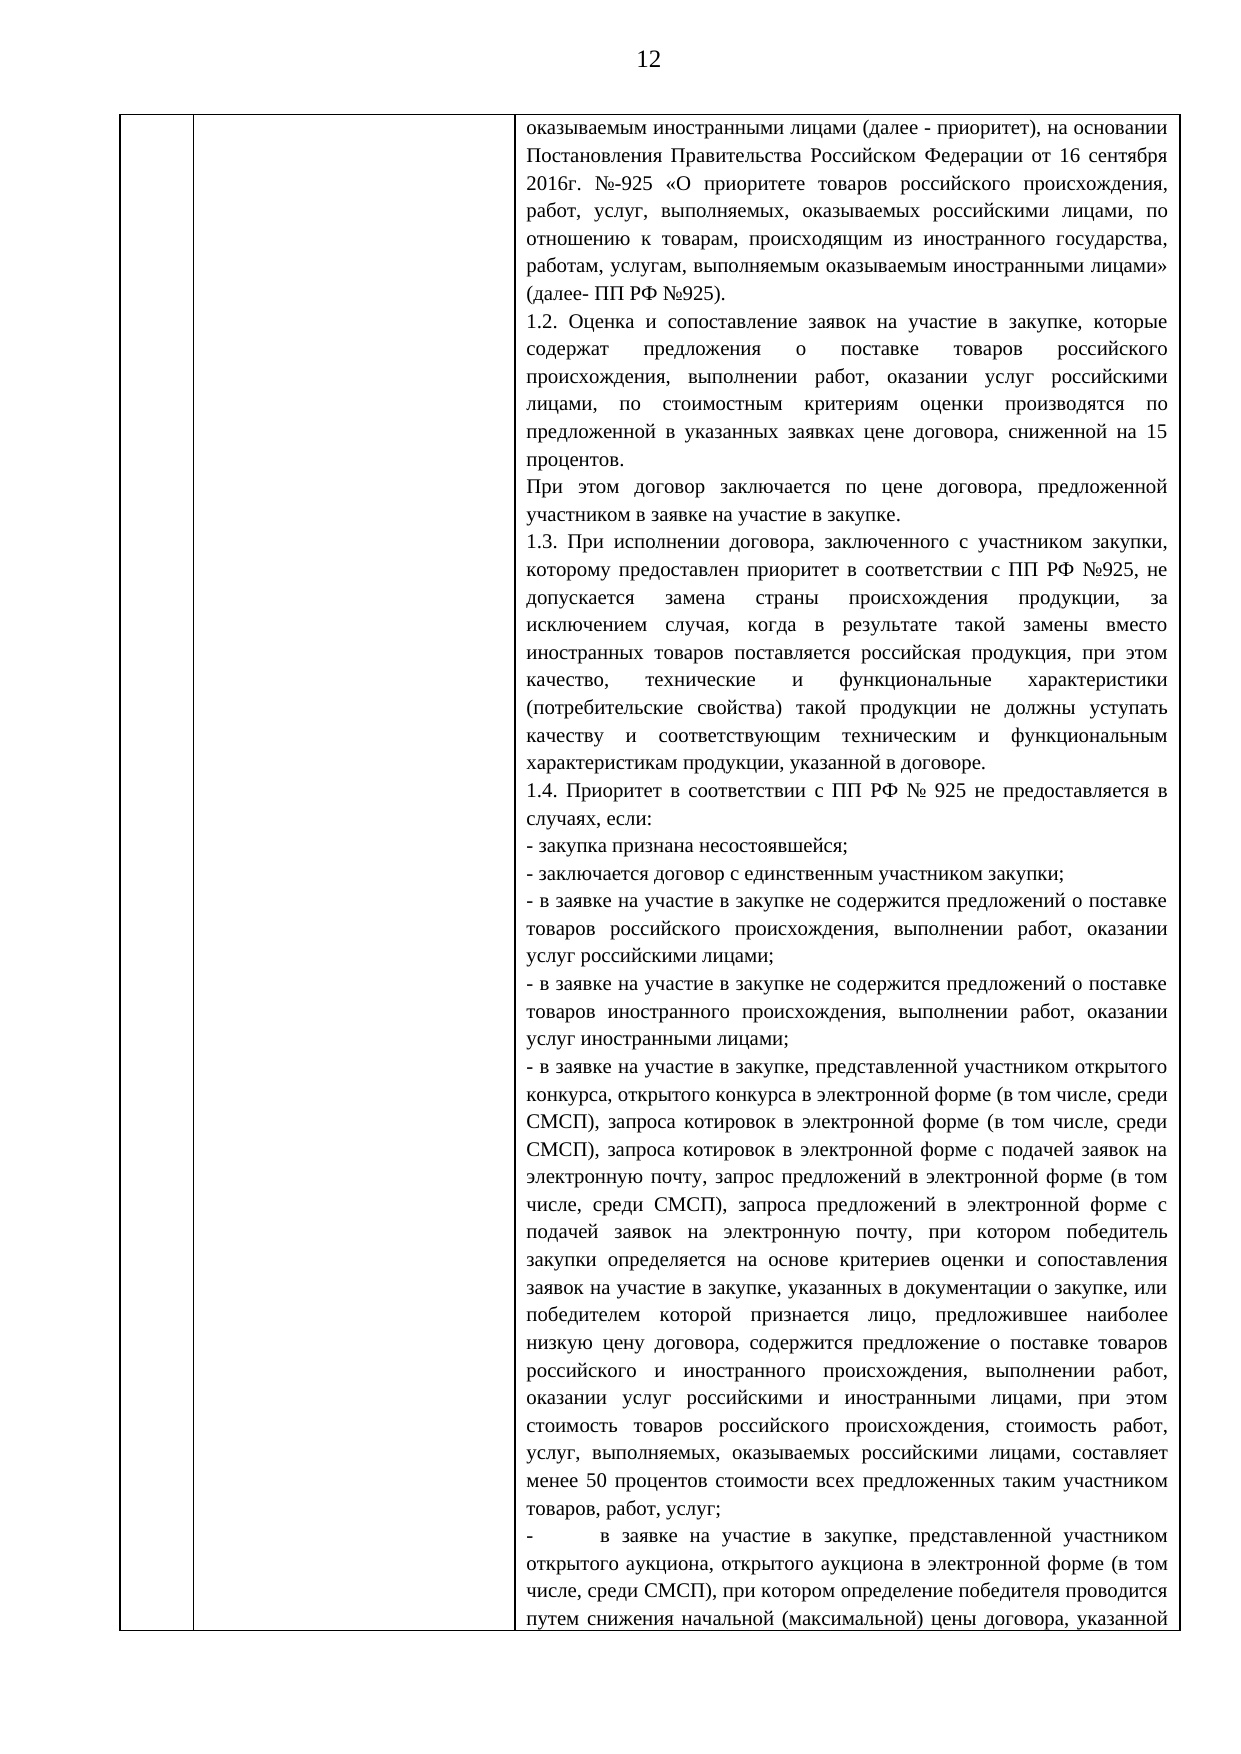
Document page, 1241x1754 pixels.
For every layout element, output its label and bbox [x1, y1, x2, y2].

table_cell [194, 115, 514, 1630]
table_cell [121, 115, 193, 1630]
table_cell [516, 115, 1179, 1630]
